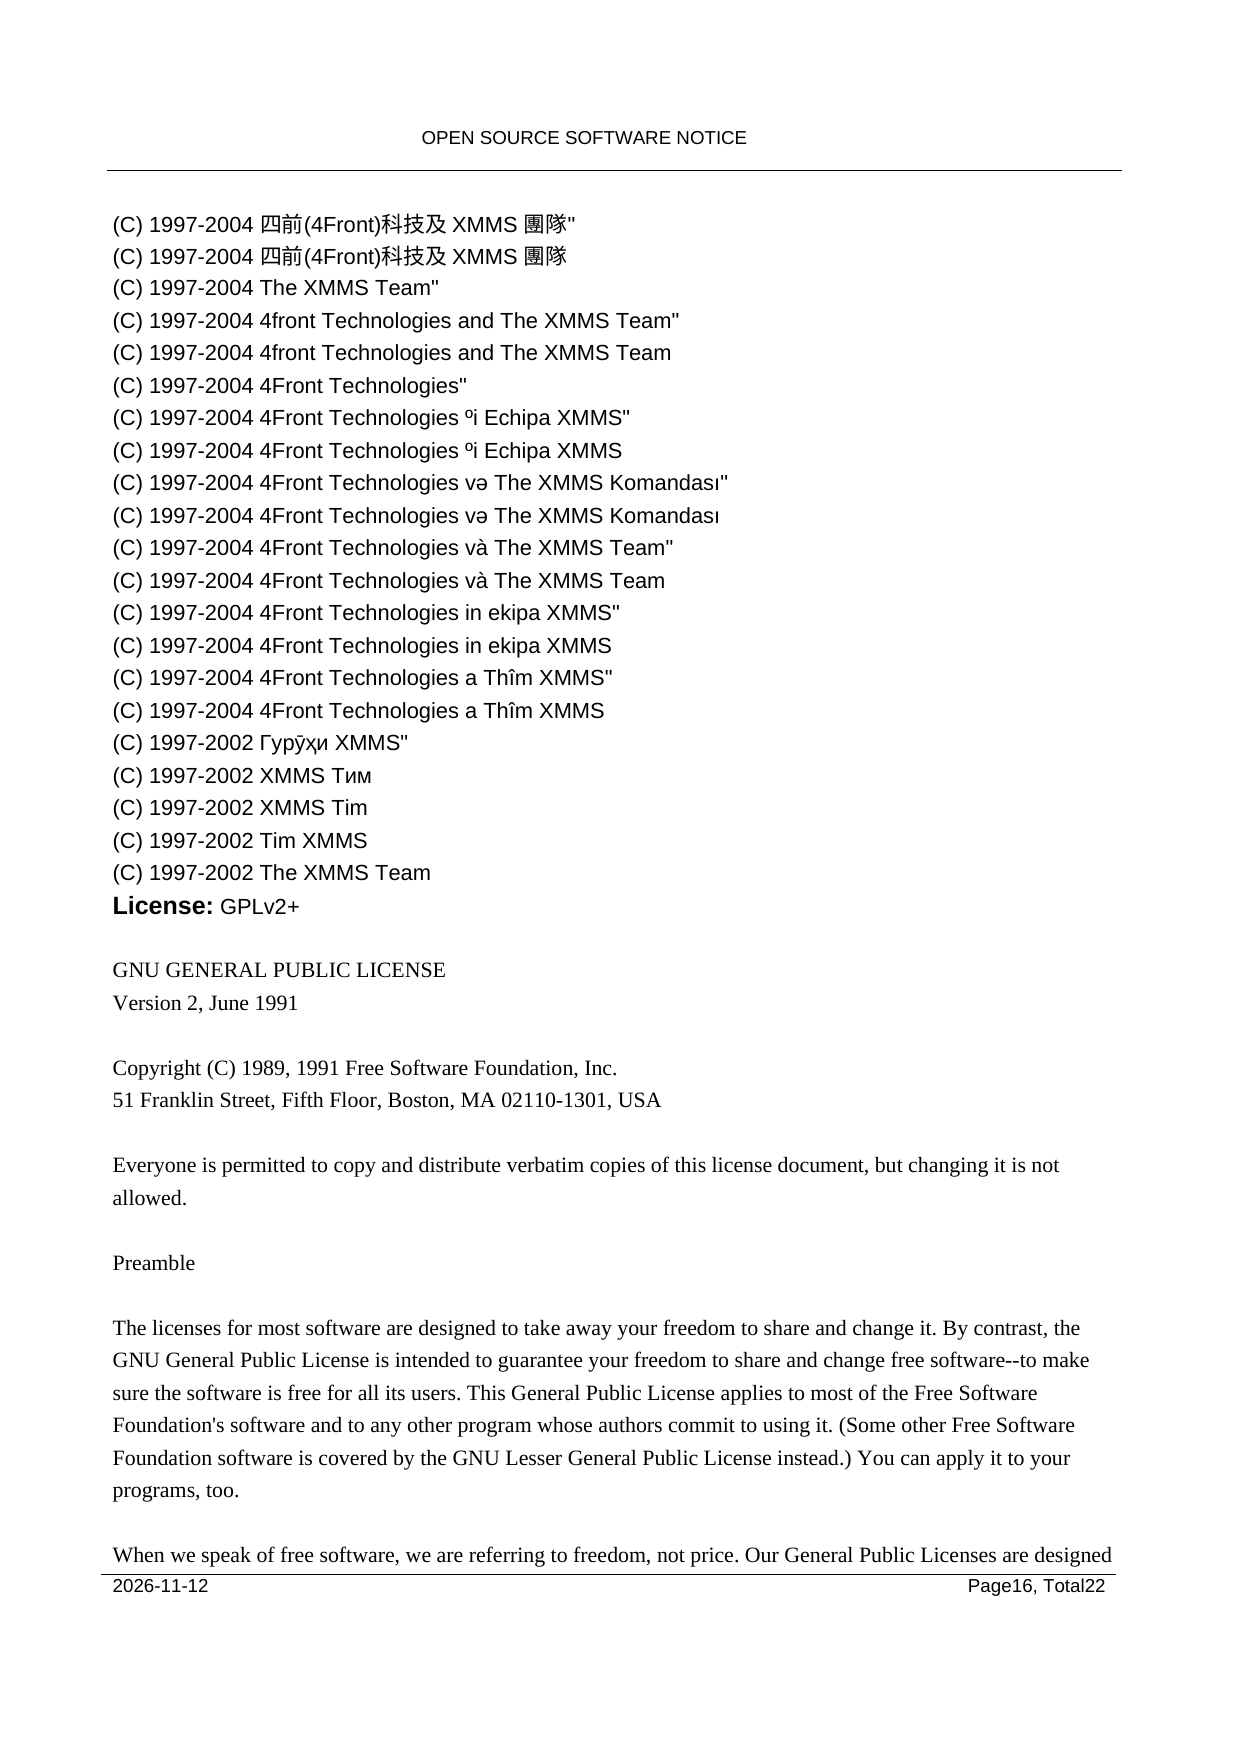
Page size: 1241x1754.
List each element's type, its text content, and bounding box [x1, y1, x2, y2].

text (C) 1997-2004 4Front Technologies və The XMMS Komandası" [112, 466, 1128, 499]
text (C) 1997-2004 4Front Technologies a Thîm XMMS" [112, 661, 1128, 694]
text (C) 1997-2004 4Front Technologies a Thîm XMMS [112, 694, 1128, 726]
text (C) 1997-2004 4Front Technologies" [112, 369, 1128, 401]
text (C) 1997-2004 The XMMS Team" [112, 271, 1128, 304]
text (C) 1997-2004 四前(4Front)科技及 XMMS 團隊" [112, 206, 1128, 239]
text (C) 1997-2004 4front Technologies and The XMMS Team" [112, 304, 1128, 336]
text (C) 1997-2002 Tim XMMS [112, 824, 1128, 856]
text (C) 1997-2002 XMMS Тим [112, 759, 1128, 791]
text (C) 1997-2004 4Front Technologies və The XMMS Komandası [112, 499, 1128, 531]
text (C) 1997-2004 4Front Technologies ºi Echipa XMMS" [112, 401, 1128, 434]
text (C) 1997-2004 4Front Technologies ºi Echipa XMMS [112, 434, 1128, 466]
text (C) 1997-2004 4Front Technologies và The XMMS Team" [112, 531, 1128, 564]
text (C) 1997-2004 4Front Technologies in ekipa XMMS" [112, 596, 1128, 629]
text (C) 1997-2004 4Front Technologies và The XMMS Team [112, 564, 1128, 596]
text (C) 1997-2004 4Front Technologies in ekipa XMMS [112, 629, 1128, 661]
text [112, 889, 1128, 1571]
text (C) 1997-2004 四前(4Front)科技及 XMMS 團隊 [112, 239, 1128, 271]
text (C) 1997-2002 Гурӯҳи XMMS" [112, 726, 1128, 759]
text (C) 1997-2002 The XMMS Team [112, 856, 1128, 889]
text (C) 1997-2004 4front Technologies and The XMMS Team [112, 336, 1128, 369]
text (C) 1997-2002 XMMS Tim [112, 791, 1128, 824]
